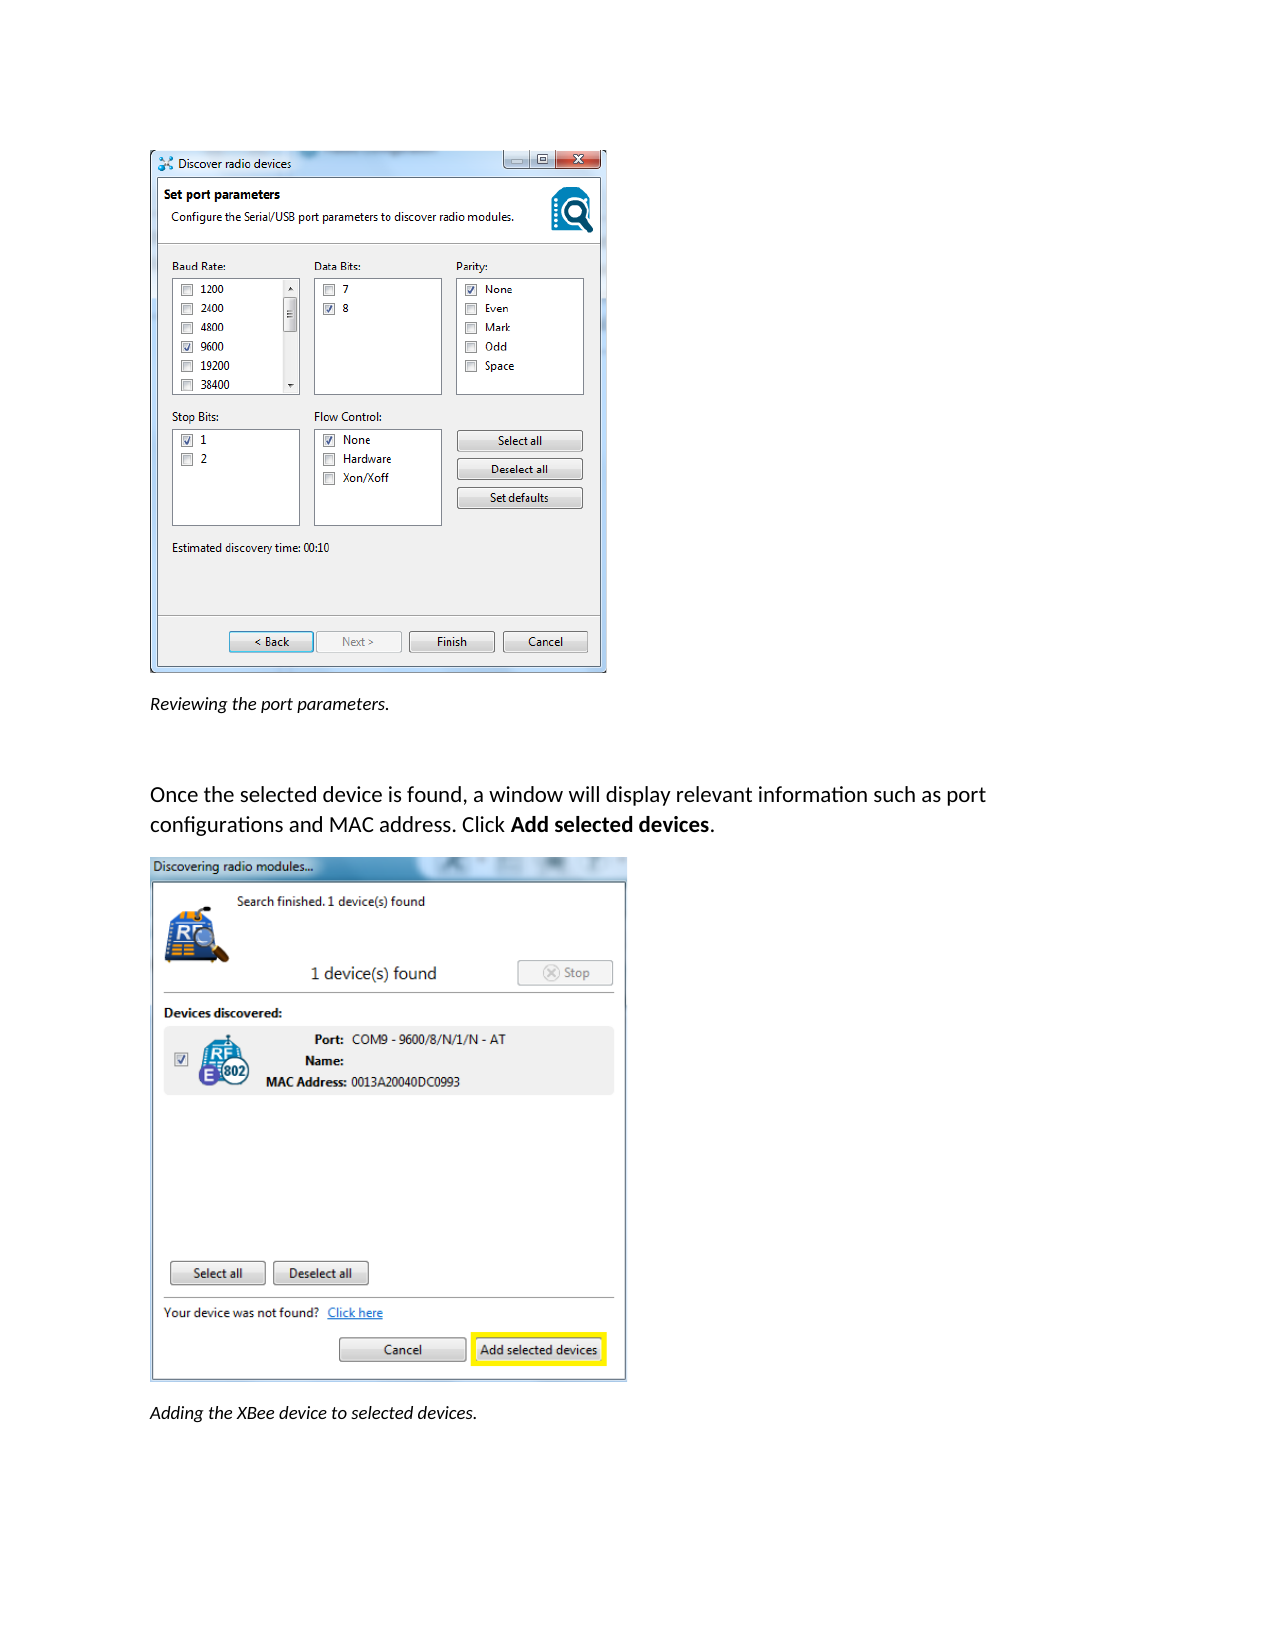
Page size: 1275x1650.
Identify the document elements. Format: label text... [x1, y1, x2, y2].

picture [150, 150, 607, 673]
text Once the selected device is found, a window will display relevant information such as port configurations and MAC address. Click Add selected devices. [150, 780, 1125, 838]
text Reviewing the port parameters. [150, 692, 1125, 715]
text Adding the XBee device to selected devices. [150, 1401, 1125, 1424]
picture [150, 857, 628, 1382]
